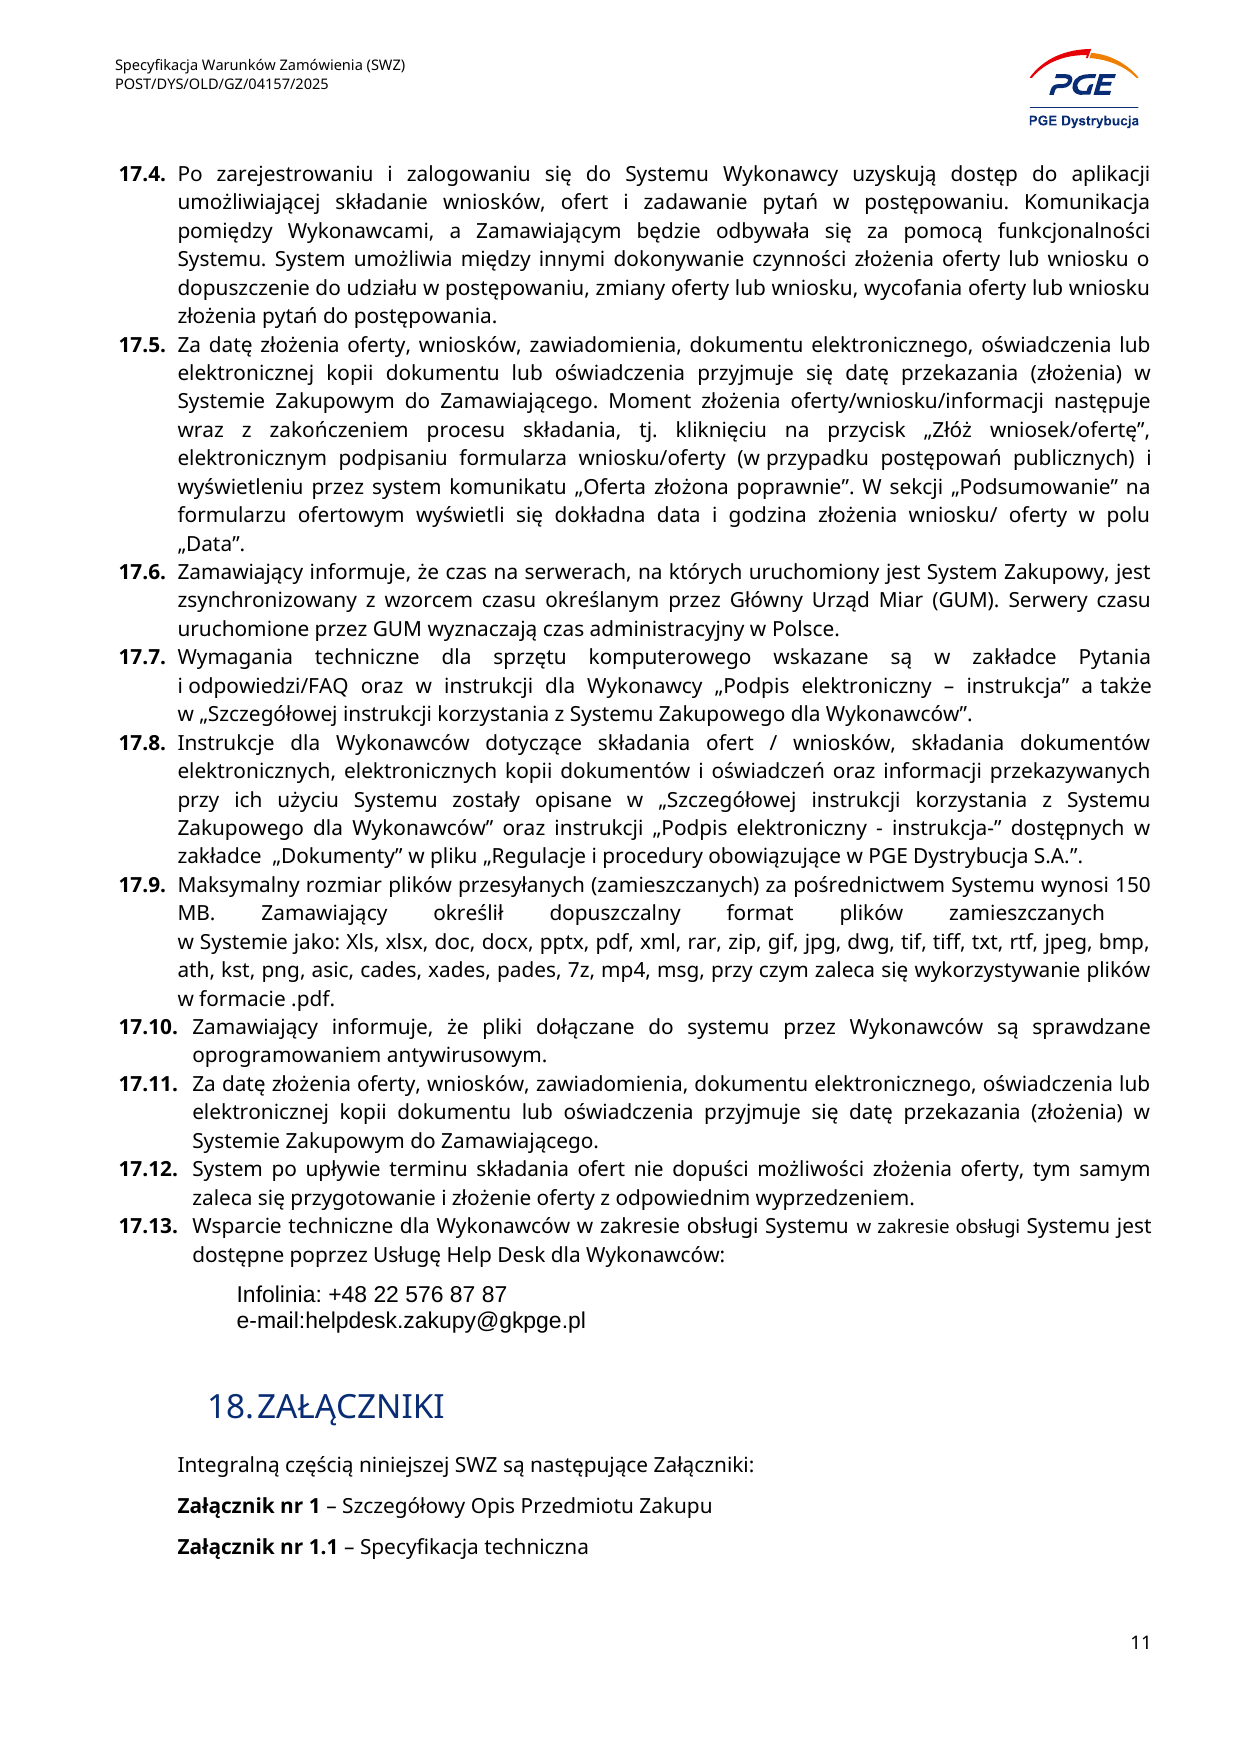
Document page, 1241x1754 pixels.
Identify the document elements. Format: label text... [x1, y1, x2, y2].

text Załącznik nr 1 – Szczegółowy Opis Przedmiotu Zakupu [118, 1491, 1152, 1520]
subtitle ZAŁĄCZNIKI [207, 1383, 1152, 1429]
list Za datę złożenia oferty, wniosków, zawiadomienia, dokumentu elektronicznego, oświadczenia lub elektronicznej kopii dokumentu lub oświadczenia przyjmuje się datę przekazania (złożenia) w Systemie Zakupowym do Zamawiającego. [118, 1069, 1152, 1154]
list Maksymalny rozmiar plików przesyłanych (zamieszczanych) za pośrednictwem Systemu wynosi 150 MB. Zamawiający określił dopuszczalny format plików zamieszczanych w Systemie jako: Xls, xlsx, doc, docx, pptx, pdf, xml, rar, zip, gif, jpg, dwg, tif, tiff, txt, rtf, jpeg, bmp, ath, kst, png, asic, cades, xades, pades, 7z, mp4, msg, przy czym zaleca się wykorzystywanie plików w formacie .pdf. [118, 870, 1152, 1012]
list Wsparcie techniczne dla Wykonawców w zakresie obsługi Systemu w zakresie obsługi Systemu jest dostępne poprzez Usługę Help Desk dla Wykonawców: [118, 1211, 1152, 1268]
list Za datę złożenia oferty, wniosków, zawiadomienia, dokumentu elektronicznego, oświadczenia lub elektronicznej kopii dokumentu lub oświadczenia przyjmuje się datę przekazania (złożenia) w Systemie Zakupowym do Zamawiającego. Moment złożenia oferty/wniosku/informacji następuje wraz z zakończeniem procesu składania, tj. kliknięciu na przycisk „Złóż wniosek/ofertę”, elektronicznym podpisaniu formularza wniosku/oferty (w przypadku postępowań publicznych) i wyświetleniu przez system komunikatu „Oferta złożona poprawnie”. W sekcji „Podsumowanie” na formularzu ofertowym wyświetli się dokładna data i godzina złożenia wniosku/ oferty w polu „Data”. [118, 330, 1152, 557]
subtitle Infolinia: +48 22 576 87 87 [236, 1281, 1152, 1307]
list Zamawiający informuje, że czas na serwerach, na których uruchomiony jest System Zakupowy, jest zsynchronizowany z wzorcem czasu określanym przez Główny Urząd Miar (GUM). Serwery czasu uruchomione przez GUM wyznaczają czas administracyjny w Polsce. [118, 557, 1152, 642]
list Integralną częścią niniejszej SWZ są następujące Załączniki: [118, 1450, 1152, 1479]
list Zamawiający informuje, że pliki dołączane do systemu przez Wykonawców są sprawdzane oprogramowaniem antywirusowym. [118, 1012, 1152, 1069]
list Po zarejestrowaniu i zalogowaniu się do Systemu Wykonawcy uzyskują dostęp do aplikacji umożliwiającej składanie wniosków, ofert i zadawanie pytań w postępowaniu. Komunikacja pomiędzy Wykonawcami, a Zamawiającym będzie odbywała się za pomocą funkcjonalności Systemu. System umożliwia między innymi dokonywanie czynności złożenia oferty lub wniosku o dopuszczenie do udziału w postępowaniu, zmiany oferty lub wniosku, wycofania oferty lub wniosku złożenia pytań do postępowania. [118, 159, 1152, 330]
list System po upływie terminu składania ofert nie dopuści możliwości złożenia oferty, tym samym zaleca się przygotowanie i złożenie oferty z odpowiednim wyprzedzeniem. [118, 1154, 1152, 1211]
subtitle e-mail:helpdesk.zakupy@gkpge.pl [236, 1307, 1152, 1333]
list Instrukcje dla Wykonawców dotyczące składania ofert / wniosków, składania dokumentów elektronicznych, elektronicznych kopii dokumentów i oświadczeń oraz informacji przekazywanych przy ich użyciu Systemu zostały opisane w „Szczegółowej instrukcji korzystania z Systemu Zakupowego dla Wykonawców” oraz instrukcji „Podpis elektroniczny - instrukcja-” dostępnych w zakładce „Dokumenty” w pliku „Regulacje i procedury obowiązujące w PGE Dystrybucja S.A.”. [118, 728, 1152, 870]
list Wymagania techniczne dla sprzętu komputerowego wskazane są w zakładce Pytania i odpowiedzi/FAQ oraz w instrukcji dla Wykonawcy „Podpis elektroniczny – instrukcja” a także w „Szczegółowej instrukcji korzystania z Systemu Zakupowego dla Wykonawców”. [118, 642, 1152, 728]
text Załącznik nr 1.1 – Specyfikacja techniczna [118, 1532, 1152, 1561]
